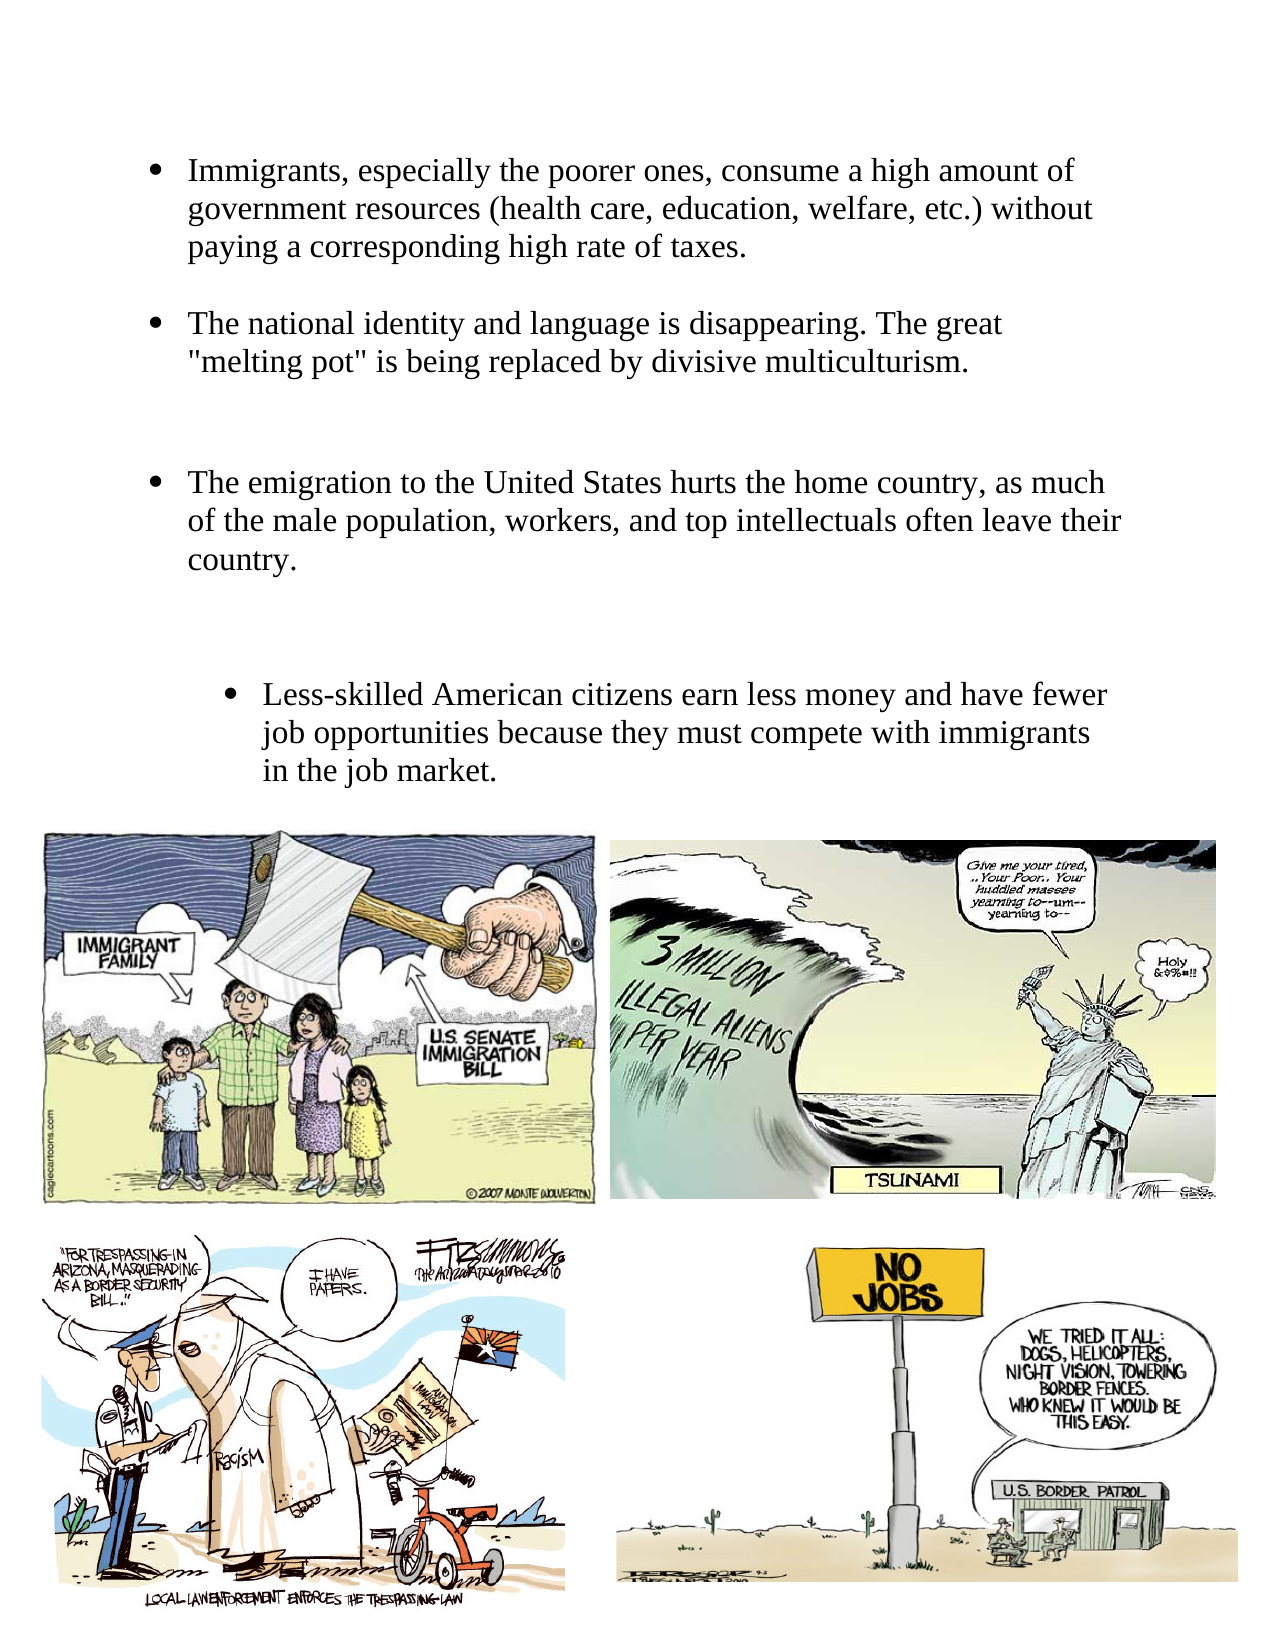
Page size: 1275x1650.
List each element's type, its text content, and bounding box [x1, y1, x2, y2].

list The national identity and language is disappearing. The great "melting pot" is being replaced by divisive multiculturism. [150, 303, 1125, 380]
picture [609, 840, 1215, 1197]
picture [41, 830, 597, 1203]
list Less-skilled American citizens earn less money and have fewer job opportunities because they must compete with immigrants in the job market. [225, 674, 1125, 789]
list The emigration to the United States hurts the home country, as much of the male population, workers, and top intellectuals often leave their country. [150, 462, 1125, 577]
list Immigrants, especially the poorer ones, consume a high amount of government resources (health care, education, welfare, etc.) without paying a corresponding high rate of taxes. [150, 150, 1125, 265]
picture [616, 1235, 1238, 1582]
picture [41, 1235, 565, 1607]
